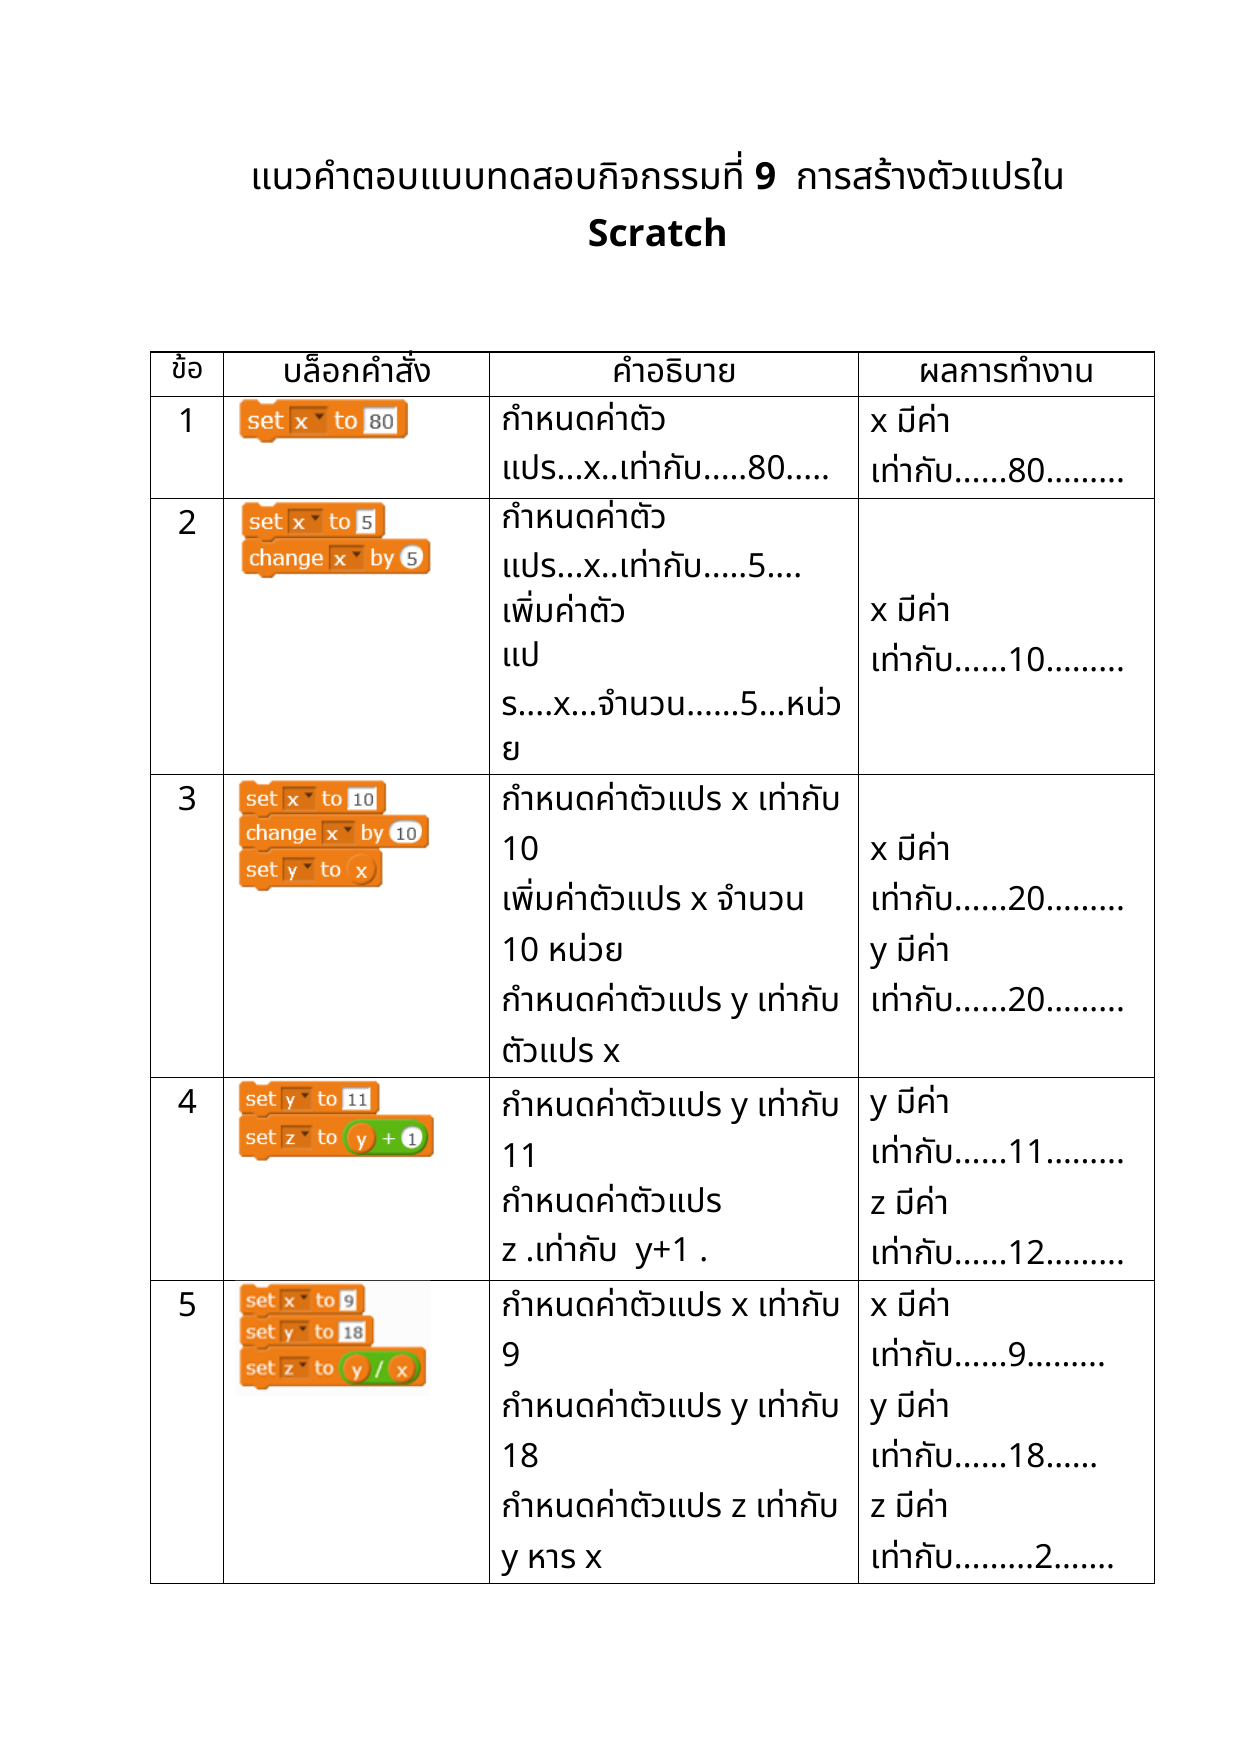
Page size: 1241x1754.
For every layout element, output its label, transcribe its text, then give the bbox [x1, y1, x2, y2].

picture [235, 1280, 431, 1396]
picture [235, 498, 436, 585]
table_cell y มีค่าเท่ากับ……11……... z มีค่าเท่ากับ……12……... [859, 1078, 1154, 1280]
table_cell [224, 775, 489, 1077]
table_cell กำหนดค่าตัวแปร x เท่ากับ 9 กำหนดค่าตัวแปร y เท่ากับ 18 กำหนดค่าตัวแปร z เท่ากับ y หาร x [490, 1281, 858, 1583]
table_cell 5 [151, 1281, 223, 1583]
table_header คำอธิบาย [490, 353, 858, 396]
table_header ข้อ [151, 353, 223, 396]
table_cell x มีค่าเท่ากับ……9……... y มีค่าเท่ากับ……18…… z มีค่าเท่ากับ………2……. [859, 1281, 1154, 1583]
picture [235, 397, 414, 449]
table_cell 1 [151, 397, 223, 498]
table_cell [224, 499, 489, 773]
picture [235, 1078, 440, 1167]
table_cell [224, 1281, 489, 1583]
table_cell กำหนดค่าตัวแปร y เท่ากับ 11 กำหนดค่าตัวแปร z .เท่ากับ y+1 . [490, 1078, 858, 1280]
table_cell 4 [151, 1078, 223, 1280]
table_header บล็อกคำสั่ง [224, 353, 489, 396]
table_cell 3 [151, 775, 223, 1077]
table_cell [224, 397, 489, 498]
table_cell 2 [151, 499, 223, 773]
table_cell กำหนดค่าตัวแปร x เท่ากับ 10 เพิ่มค่าตัวแปร x จำนวน 10 หน่วย กำหนดค่าตัวแปร y เท่ากับ ตัวแปร x [490, 775, 858, 1077]
picture [235, 774, 433, 895]
table_cell x มีค่าเท่ากับ……10……... [859, 499, 1154, 773]
table_cell กำหนดค่าตัวแปร...x..เท่ากับ.....80..... [490, 397, 858, 498]
text แนวคำตอบแบบทดสอบกิจกรรมที่ 9 การสร้างตัวแปรใน Scratch [225, 150, 1090, 263]
table_cell x มีค่าเท่ากับ……80……... [859, 397, 1154, 498]
table_cell กำหนดค่าตัวแปร...x..เท่ากับ.....5.... เพิ่มค่าตัวแปร....x...จำนวน......5...หน่วย [490, 499, 858, 773]
table_cell [224, 1078, 489, 1280]
table_header ผลการทำงาน [859, 353, 1154, 396]
table_cell x มีค่าเท่ากับ……20……... y มีค่าเท่ากับ……20……... [859, 775, 1154, 1077]
